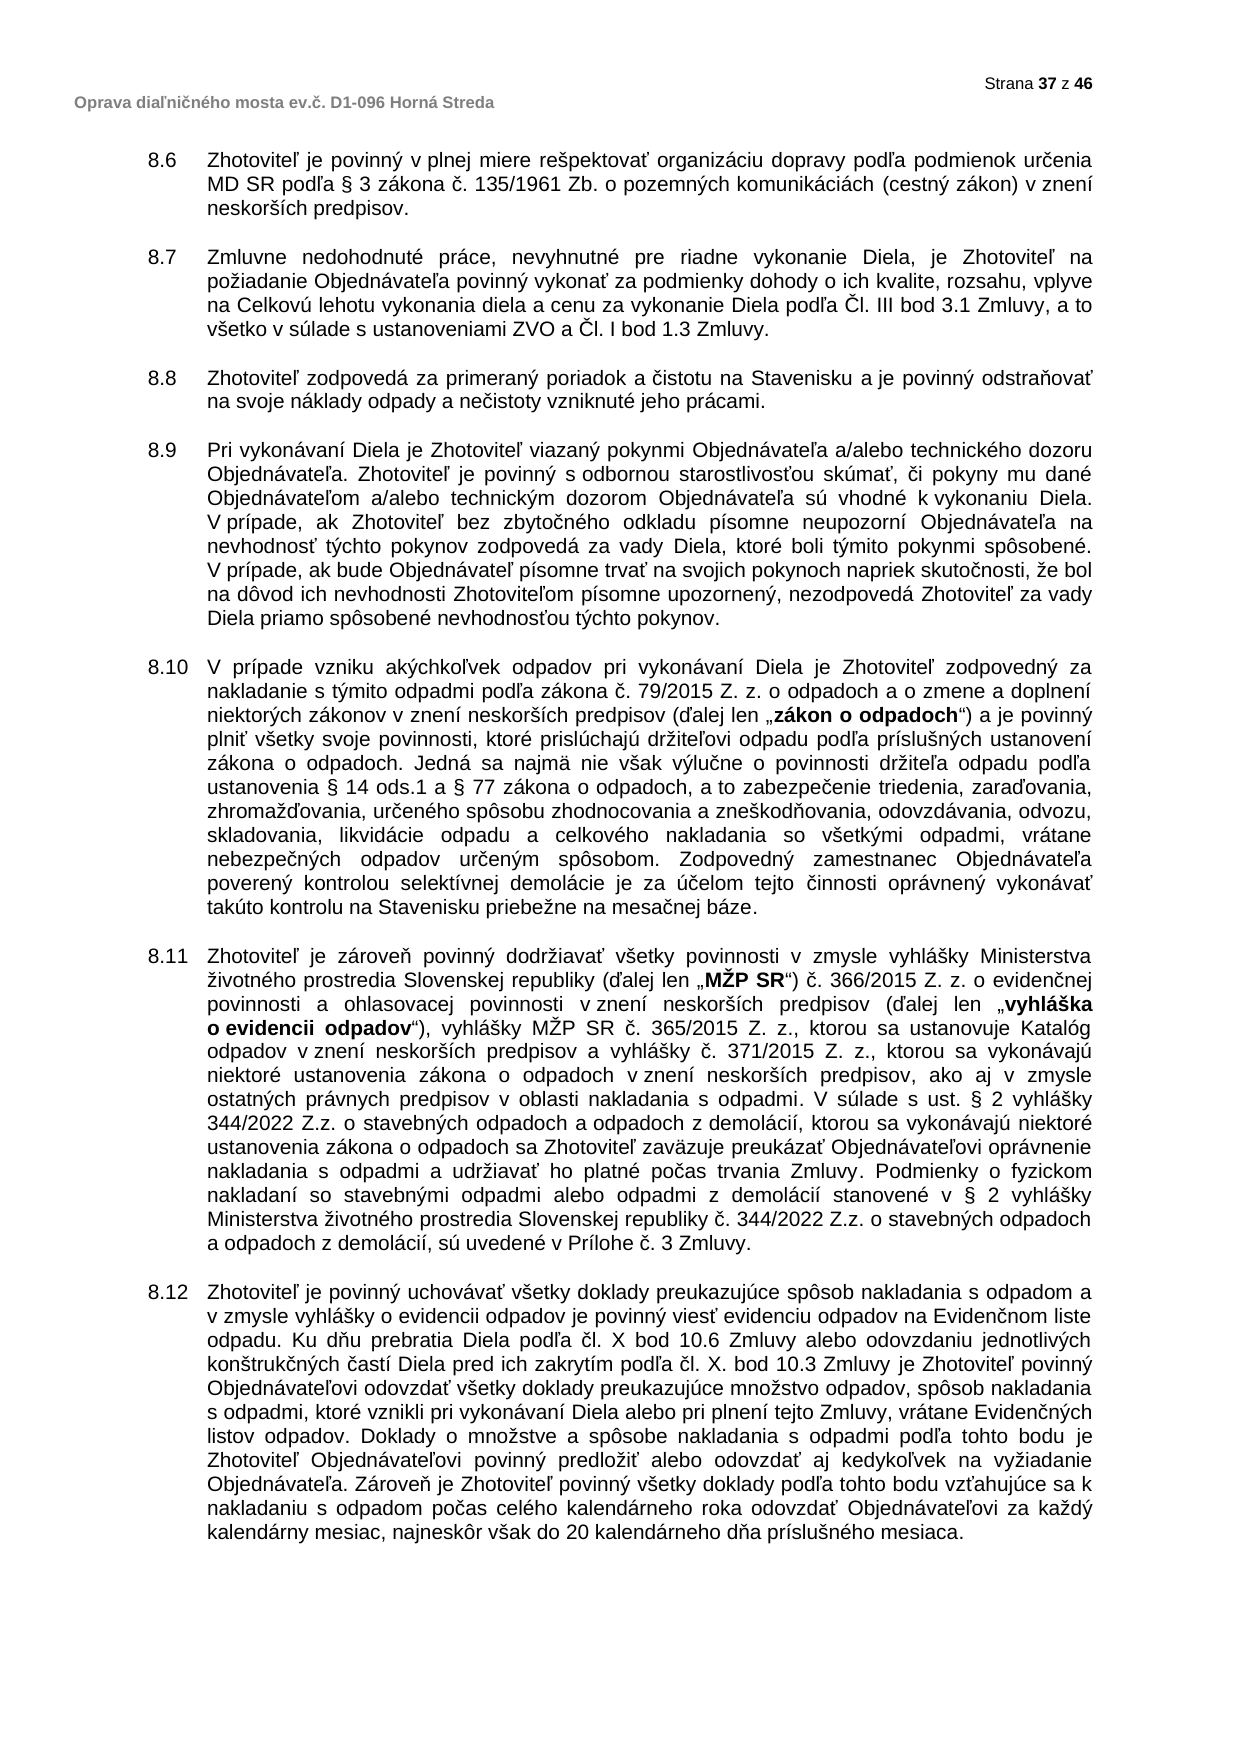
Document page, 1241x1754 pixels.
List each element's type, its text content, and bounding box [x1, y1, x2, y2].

list Pri vykonávaní Diela je Zhotoviteľ viazaný pokynmi Objednávateľa a/alebo technického dozoru Objednávateľa. Zhotoviteľ je povinný s odbornou starostlivosťou skúmať, či pokyny mu dané Objednávateľom a/alebo technickým dozorom Objednávateľa sú vhodné k vykonaniu Diela. V prípade, ak Zhotoviteľ bez zbytočného odkladu písomne neupozorní Objednávateľa na nevhodnosť týchto pokynov zodpovedá za vady Diela, ktoré boli týmito pokynmi spôsobené. V prípade, ak bude Objednávateľ písomne trvať na svojich pokynoch napriek skutočnosti, že bol na dôvod ich nevhodnosti Zhotoviteľom písomne upozornený, nezodpovedá Zhotoviteľ za vady Diela priamo spôsobené nevhodnosťou týchto pokynov. [148, 438, 1093, 630]
list Zhotoviteľ je povinný v plnej miere rešpektovať organizáciu dopravy podľa podmienok určenia MD SR podľa § 3 zákona č. 135/1961 Zb. o pozemných komunikáciách (cestný zákon) v znení neskorších predpisov. [148, 148, 1093, 219]
list Zmluvne nedohodnuté práce, nevyhnutné pre riadne vykonanie Diela, je Zhotoviteľ na požiadanie Objednávateľa povinný vykonať za podmienky dohody o ich kvalite, rozsahu, vplyve na Celkovú lehotu vykonania diela a cenu za vykonanie Diela podľa Čl. III bod 3.1 Zmluvy, a to všetko v súlade s ustanoveniami ZVO a Čl. I bod 1.3 Zmluvy. [148, 244, 1093, 340]
list V prípade vzniku akýchkoľvek odpadov pri vykonávaní Diela je Zhotoviteľ zodpovedný za nakladanie s týmito odpadmi podľa zákona č. 79/2015 Z. z. o odpadoch a o zmene a doplnení niektorých zákonov v znení neskorších predpisov (ďalej len „zákon o odpadoch“) a je povinný plniť všetky svoje povinnosti, ktoré prislúchajú držiteľovi odpadu podľa príslušných ustanovení zákona o odpadoch. Jedná sa najmä nie však výlučne o povinnosti držiteľa odpadu podľa ustanovenia § 14 ods.1 a § 77 zákona o odpadoch, a to zabezpečenie triedenia, zaraďovania, zhromažďovania, určeného spôsobu zhodnocovania a zneškodňovania, odovzdávania, odvozu, skladovania, likvidácie odpadu a celkového nakladania so všetkými odpadmi, vrátane nebezpečných odpadov určeným spôsobom. Zodpovedný zamestnanec Objednávateľa poverený kontrolou selektívnej demolácie je za účelom tejto činnosti oprávnený vykonávať takúto kontrolu na Stavenisku priebežne na mesačnej báze. [148, 655, 1093, 918]
list Zhotoviteľ je povinný uchovávať všetky doklady preukazujúce spôsob nakladania s odpadom a v zmysle vyhlášky o evidencii odpadov je povinný viesť evidenciu odpadov na Evidenčnom liste odpadu. Ku dňu prebratia Diela podľa čl. X bod 10.6 Zmluvy alebo odovzdaniu jednotlivých konštrukčných častí Diela pred ich zakrytím podľa čl. X. bod 10.3 Zmluvy je Zhotoviteľ povinný Objednávateľovi odovzdať všetky doklady preukazujúce množstvo odpadov, spôsob nakladania s odpadmi, ktoré vznikli pri vykonávaní Diela alebo pri plnení tejto Zmluvy, vrátane Evidenčných listov odpadov. Doklady o množstve a spôsobe nakladania s odpadmi podľa tohto bodu je Zhotoviteľ Objednávateľovi povinný predložiť alebo odovzdať aj kedykoľvek na vyžiadanie Objednávateľa. Zároveň je Zhotoviteľ povinný všetky doklady podľa tohto bodu vzťahujúce sa k nakladaniu s odpadom počas celého kalendárneho roka odovzdať Objednávateľovi za každý kalendárny mesiac, najneskôr však do 20 kalendárneho dňa príslušného mesiaca. [148, 1280, 1093, 1543]
list Zhotoviteľ je zároveň povinný dodržiavať všetky povinnosti v zmysle vyhlášky Ministerstva životného prostredia Slovenskej republiky (ďalej len „MŽP SR“) č. 366/2015 Z. z. o evidenčnej povinnosti a ohlasovacej povinnosti v znení neskorších predpisov (ďalej len „vyhláška o evidencii odpadov“), vyhlášky MŽP SR č. 365/2015 Z. z., ktorou sa ustanovuje Katalóg odpadov v znení neskorších predpisov a vyhlášky č. 371/2015 Z. z., ktorou sa vykonávajú niektoré ustanovenia zákona o odpadoch v znení neskorších predpisov, ako aj v zmysle ostatných právnych predpisov v oblasti nakladania s odpadmi. V súlade s ust. § 2 vyhlášky 344/2022 Z.z. o stavebných odpadoch a odpadoch z demolácií, ktorou sa vykonávajú niektoré ustanovenia zákona o odpadoch sa Zhotoviteľ zaväzuje preukázať Objednávateľovi oprávnenie nakladania s odpadmi a udržiavať ho platné počas trvania Zmluvy. Podmienky o fyzickom nakladaní so stavebnými odpadmi alebo odpadmi z demolácií stanovené v § 2 vyhlášky Ministerstva životného prostredia Slovenskej republiky č. 344/2022 Z.z. o stavebných odpadoch a odpadoch z demolácií, sú uvedené v Prílohe č. 3 Zmluvy. [148, 943, 1093, 1255]
list Zhotoviteľ zodpovedá za primeraný poriadok a čistotu na Stavenisku a je povinný odstraňovať na svoje náklady odpady a nečistoty vzniknuté jeho prácami. [148, 365, 1093, 413]
